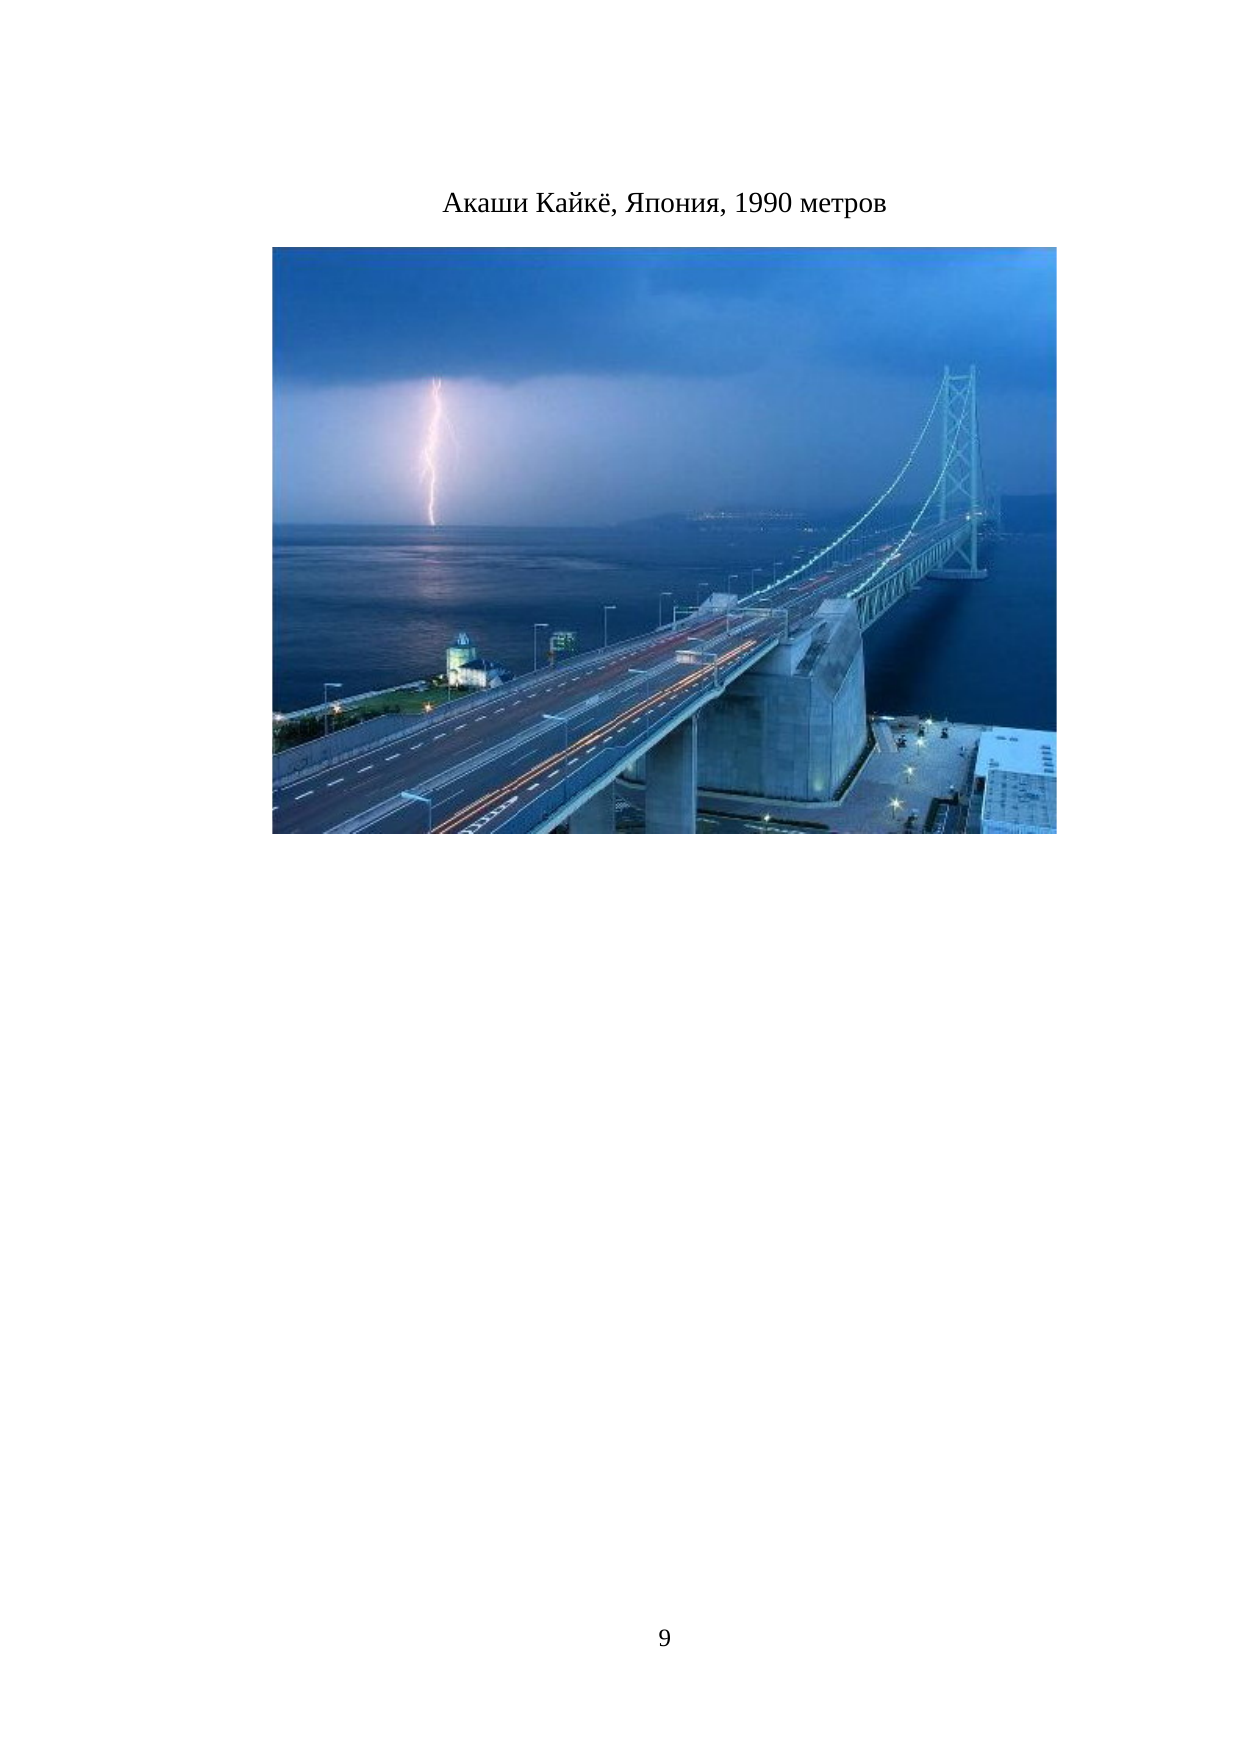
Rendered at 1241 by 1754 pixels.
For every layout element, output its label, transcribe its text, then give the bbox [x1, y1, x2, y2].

picture [272, 247, 1057, 834]
text Акаши Кайкё, Япония, 1990 метров [177, 185, 1152, 219]
